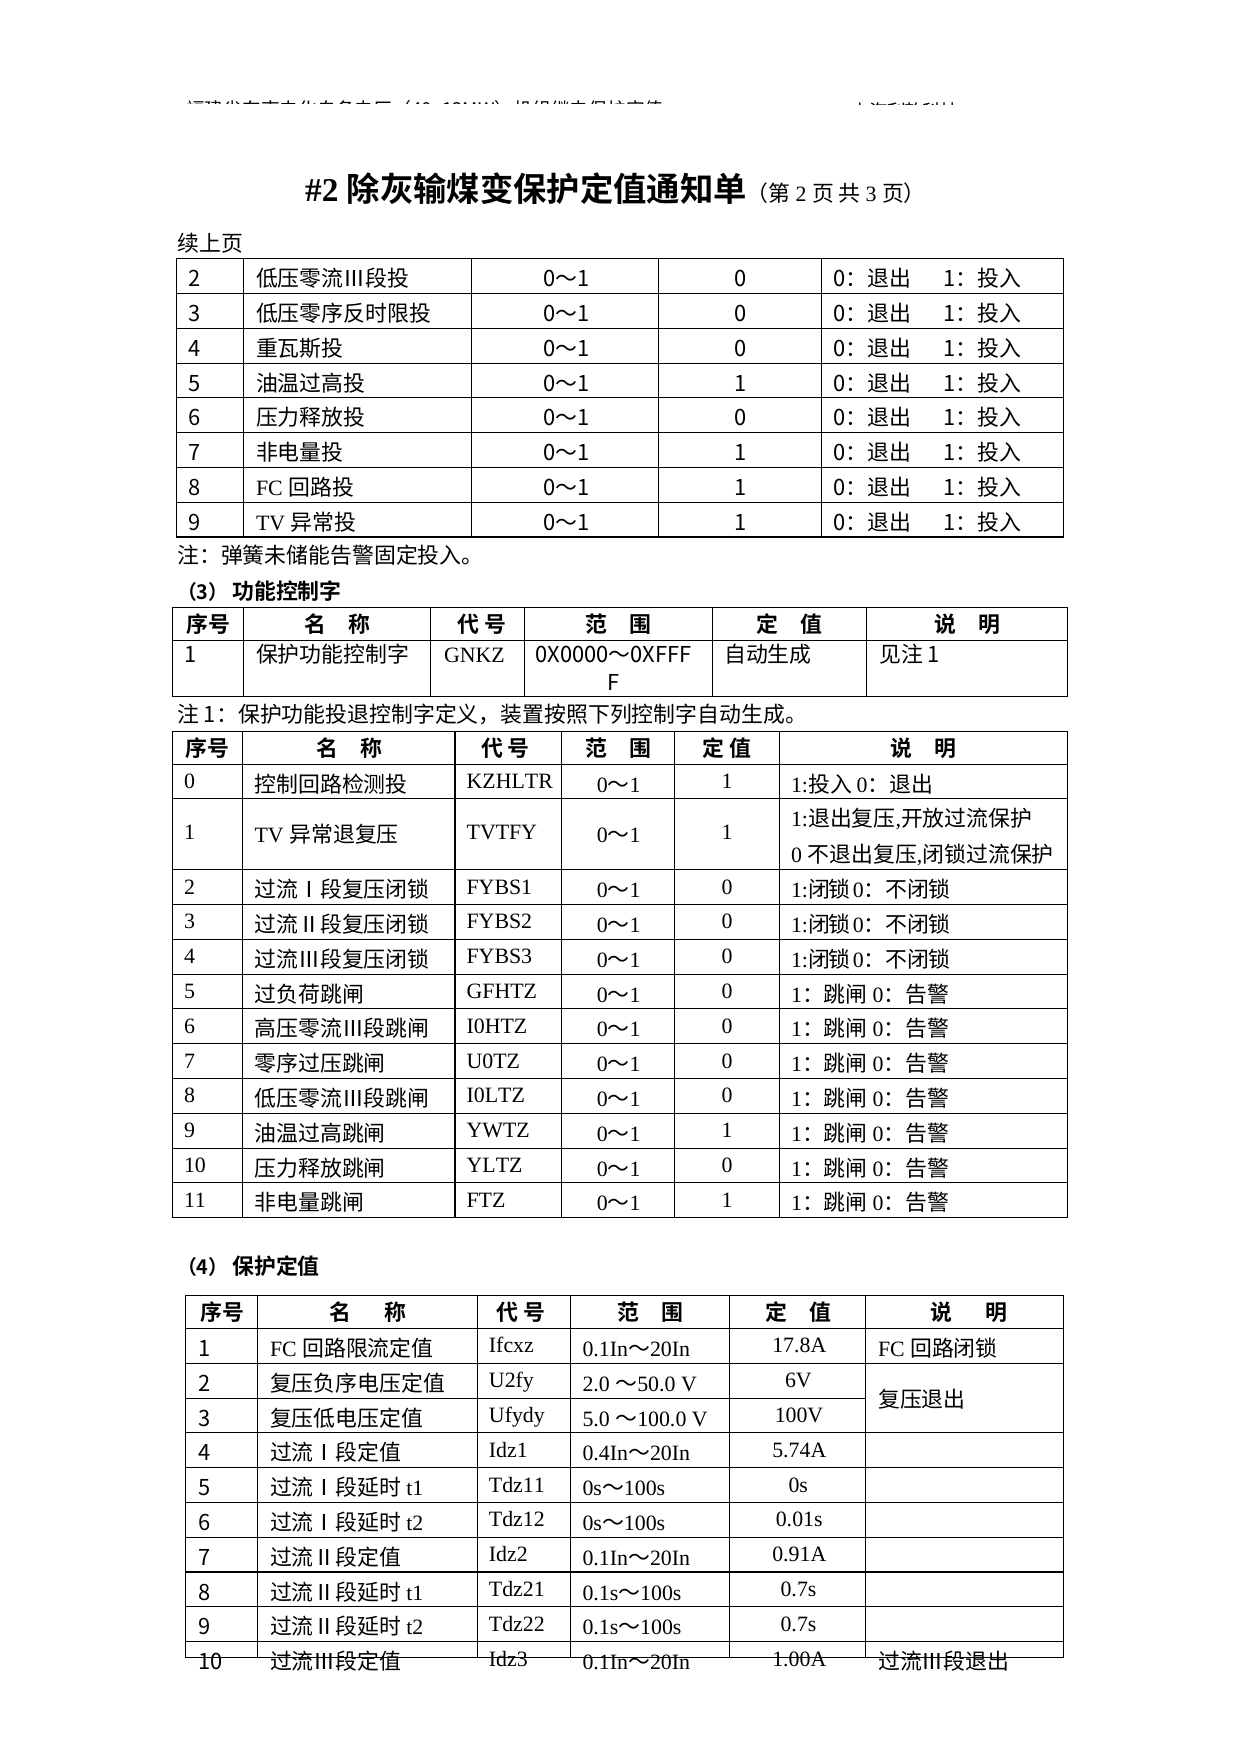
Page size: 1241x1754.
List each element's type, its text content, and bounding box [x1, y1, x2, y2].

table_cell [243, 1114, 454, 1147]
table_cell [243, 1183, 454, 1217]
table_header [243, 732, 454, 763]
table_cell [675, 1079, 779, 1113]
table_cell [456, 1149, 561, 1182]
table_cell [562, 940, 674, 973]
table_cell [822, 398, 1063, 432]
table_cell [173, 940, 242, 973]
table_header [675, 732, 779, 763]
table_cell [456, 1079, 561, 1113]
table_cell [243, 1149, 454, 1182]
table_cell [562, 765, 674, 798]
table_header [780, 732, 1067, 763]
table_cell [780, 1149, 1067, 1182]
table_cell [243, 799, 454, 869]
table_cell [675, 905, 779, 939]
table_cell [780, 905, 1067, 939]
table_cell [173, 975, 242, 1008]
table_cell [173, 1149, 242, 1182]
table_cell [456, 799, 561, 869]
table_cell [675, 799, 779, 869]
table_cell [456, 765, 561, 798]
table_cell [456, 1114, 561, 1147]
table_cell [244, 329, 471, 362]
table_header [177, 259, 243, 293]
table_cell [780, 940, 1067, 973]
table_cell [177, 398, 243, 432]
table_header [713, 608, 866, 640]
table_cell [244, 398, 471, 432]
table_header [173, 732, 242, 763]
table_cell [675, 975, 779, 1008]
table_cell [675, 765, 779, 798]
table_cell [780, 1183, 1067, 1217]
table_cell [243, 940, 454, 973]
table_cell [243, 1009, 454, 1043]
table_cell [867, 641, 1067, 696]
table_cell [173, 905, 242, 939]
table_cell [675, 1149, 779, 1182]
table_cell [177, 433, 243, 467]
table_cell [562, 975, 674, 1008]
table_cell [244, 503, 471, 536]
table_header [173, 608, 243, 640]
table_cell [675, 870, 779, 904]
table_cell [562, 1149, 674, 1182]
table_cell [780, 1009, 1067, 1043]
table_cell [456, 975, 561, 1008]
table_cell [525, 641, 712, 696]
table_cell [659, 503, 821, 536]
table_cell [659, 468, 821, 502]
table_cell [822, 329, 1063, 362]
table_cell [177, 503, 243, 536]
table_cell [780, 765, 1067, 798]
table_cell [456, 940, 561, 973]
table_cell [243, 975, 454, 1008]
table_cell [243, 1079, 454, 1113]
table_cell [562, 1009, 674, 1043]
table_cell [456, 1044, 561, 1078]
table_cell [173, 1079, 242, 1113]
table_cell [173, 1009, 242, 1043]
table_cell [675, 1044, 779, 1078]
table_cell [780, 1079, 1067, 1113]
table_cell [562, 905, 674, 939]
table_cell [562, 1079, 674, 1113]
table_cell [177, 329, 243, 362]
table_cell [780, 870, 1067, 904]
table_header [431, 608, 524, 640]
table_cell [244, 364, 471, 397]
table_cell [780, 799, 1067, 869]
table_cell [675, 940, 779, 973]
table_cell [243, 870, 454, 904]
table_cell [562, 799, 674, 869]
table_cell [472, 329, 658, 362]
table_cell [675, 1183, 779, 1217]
text 注 1：保护功能投退控制字定义，装置按照下列控制字自动生成。 [177, 697, 1088, 729]
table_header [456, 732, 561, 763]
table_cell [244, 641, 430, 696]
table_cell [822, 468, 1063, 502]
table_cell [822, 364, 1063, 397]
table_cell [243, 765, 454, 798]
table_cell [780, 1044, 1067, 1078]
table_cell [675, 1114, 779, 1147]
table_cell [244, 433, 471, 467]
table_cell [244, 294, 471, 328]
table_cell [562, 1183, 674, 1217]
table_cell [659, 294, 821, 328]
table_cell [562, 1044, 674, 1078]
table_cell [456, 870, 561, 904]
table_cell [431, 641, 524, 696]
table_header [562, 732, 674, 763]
list 保护定值 [177, 1249, 1088, 1281]
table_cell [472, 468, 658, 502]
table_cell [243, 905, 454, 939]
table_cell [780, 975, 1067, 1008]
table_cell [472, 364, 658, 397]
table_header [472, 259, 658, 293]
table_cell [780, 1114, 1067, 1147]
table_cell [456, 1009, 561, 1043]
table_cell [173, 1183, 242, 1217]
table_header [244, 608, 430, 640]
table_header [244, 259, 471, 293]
text #2 除灰输煤变保护定值通知单（第 2 页 共 3 页） [305, 155, 1088, 212]
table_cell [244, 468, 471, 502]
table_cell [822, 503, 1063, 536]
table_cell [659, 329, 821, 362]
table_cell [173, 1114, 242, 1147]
text 注：弹簧未储能告警固定投入。 [177, 542, 1088, 568]
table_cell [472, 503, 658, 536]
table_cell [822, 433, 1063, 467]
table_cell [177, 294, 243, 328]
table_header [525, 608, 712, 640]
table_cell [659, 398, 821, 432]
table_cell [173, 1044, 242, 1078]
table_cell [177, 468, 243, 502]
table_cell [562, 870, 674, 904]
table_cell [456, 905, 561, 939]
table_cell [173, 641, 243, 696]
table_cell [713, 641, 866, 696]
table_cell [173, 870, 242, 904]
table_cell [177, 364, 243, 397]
text 续上页 [177, 226, 247, 258]
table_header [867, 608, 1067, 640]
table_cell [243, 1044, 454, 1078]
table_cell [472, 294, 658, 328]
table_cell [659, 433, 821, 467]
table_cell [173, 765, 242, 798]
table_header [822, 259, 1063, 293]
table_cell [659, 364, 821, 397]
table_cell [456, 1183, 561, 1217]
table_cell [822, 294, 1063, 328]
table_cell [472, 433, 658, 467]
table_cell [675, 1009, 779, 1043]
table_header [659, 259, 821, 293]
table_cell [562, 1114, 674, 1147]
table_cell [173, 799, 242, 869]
list 功能控制字 [177, 568, 1088, 607]
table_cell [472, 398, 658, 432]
